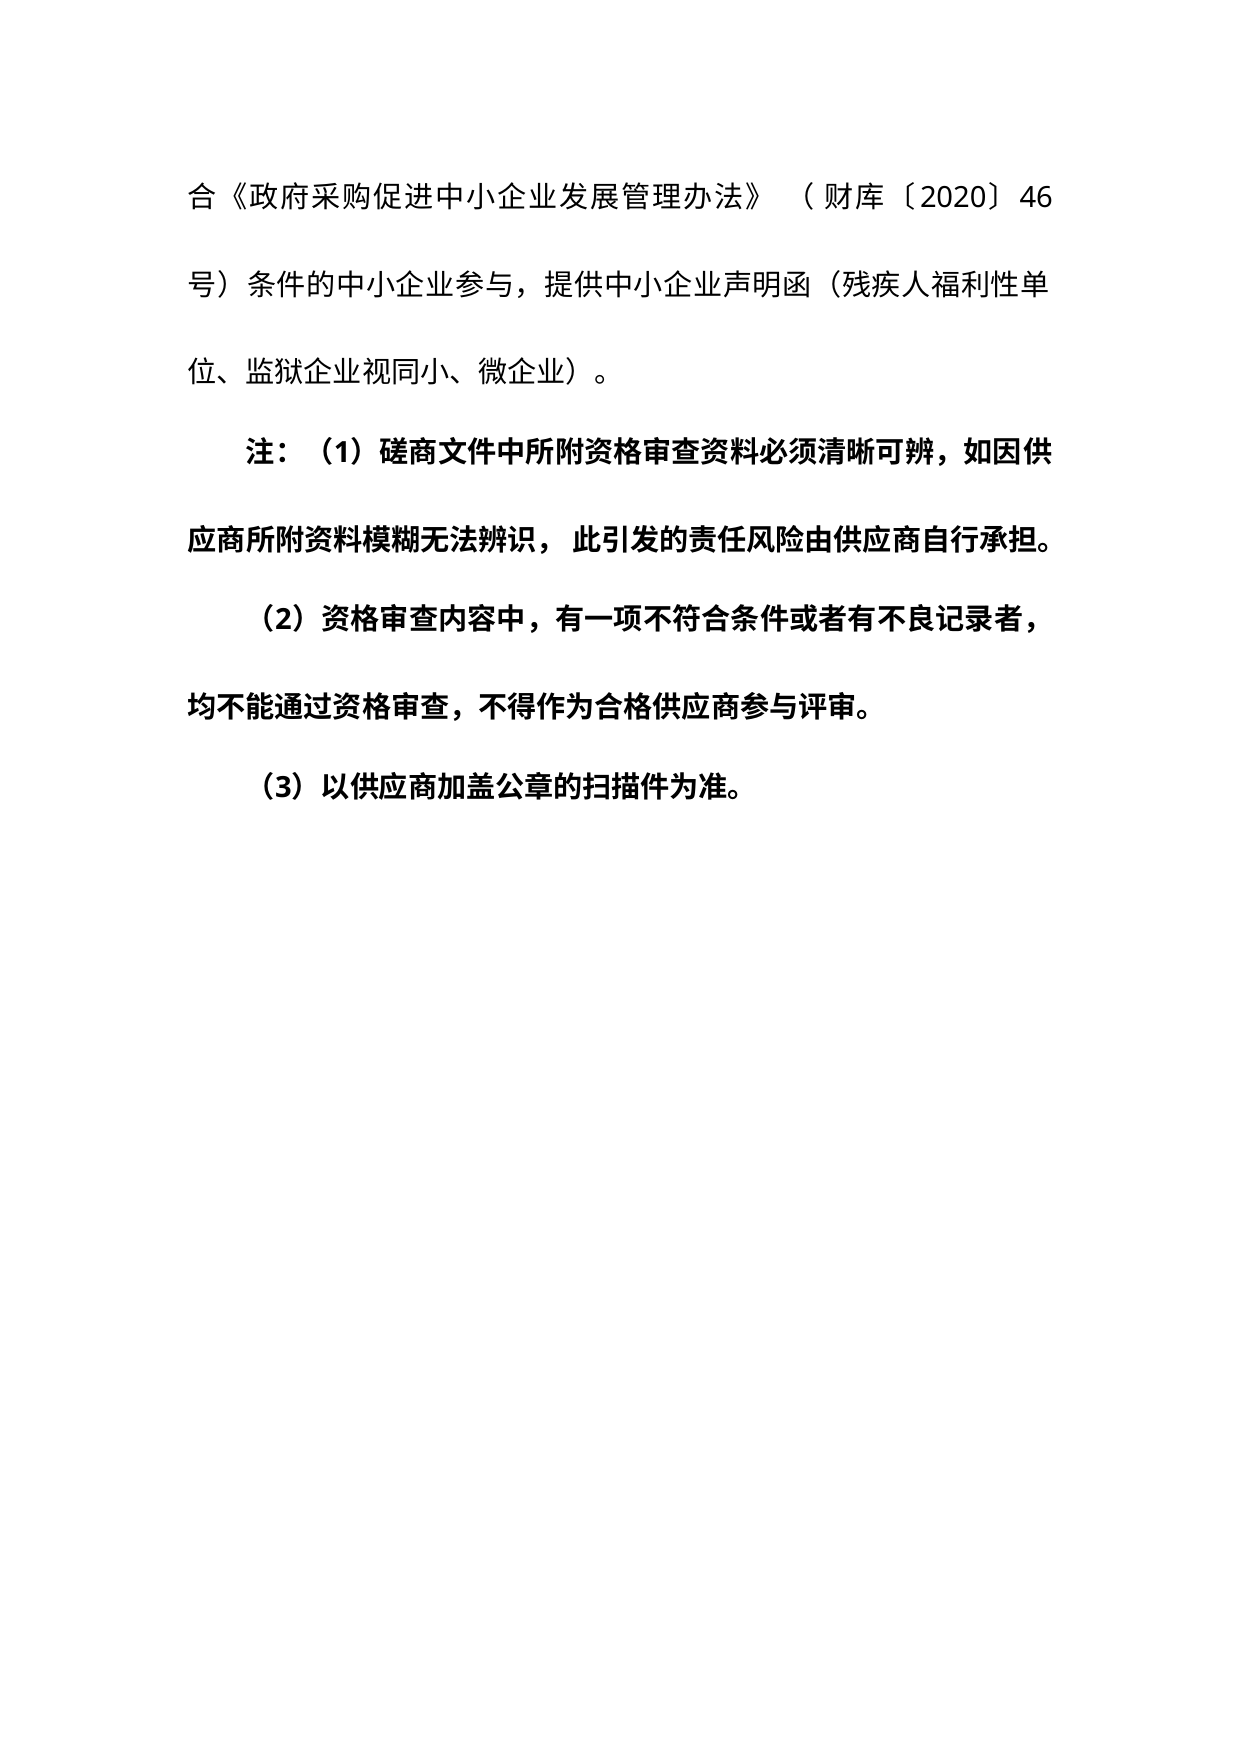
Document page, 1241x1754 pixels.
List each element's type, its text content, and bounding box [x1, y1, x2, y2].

list （2）资格审查内容中，有一项不符合条件或者有不良记录者， 均不能通过资格审查，不得作为合格供应商参与评审。 [187, 585, 1053, 737]
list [187, 162, 1053, 402]
list （3）以供应商加盖公章的扫描件为准。 [187, 752, 1053, 817]
list 注：（1）磋商文件中所附资格审查资料必须清晰可辨，如因供应商所附资料模糊无法辨识， 此引发的责任风险由供应商自行承担。 [187, 417, 1053, 570]
